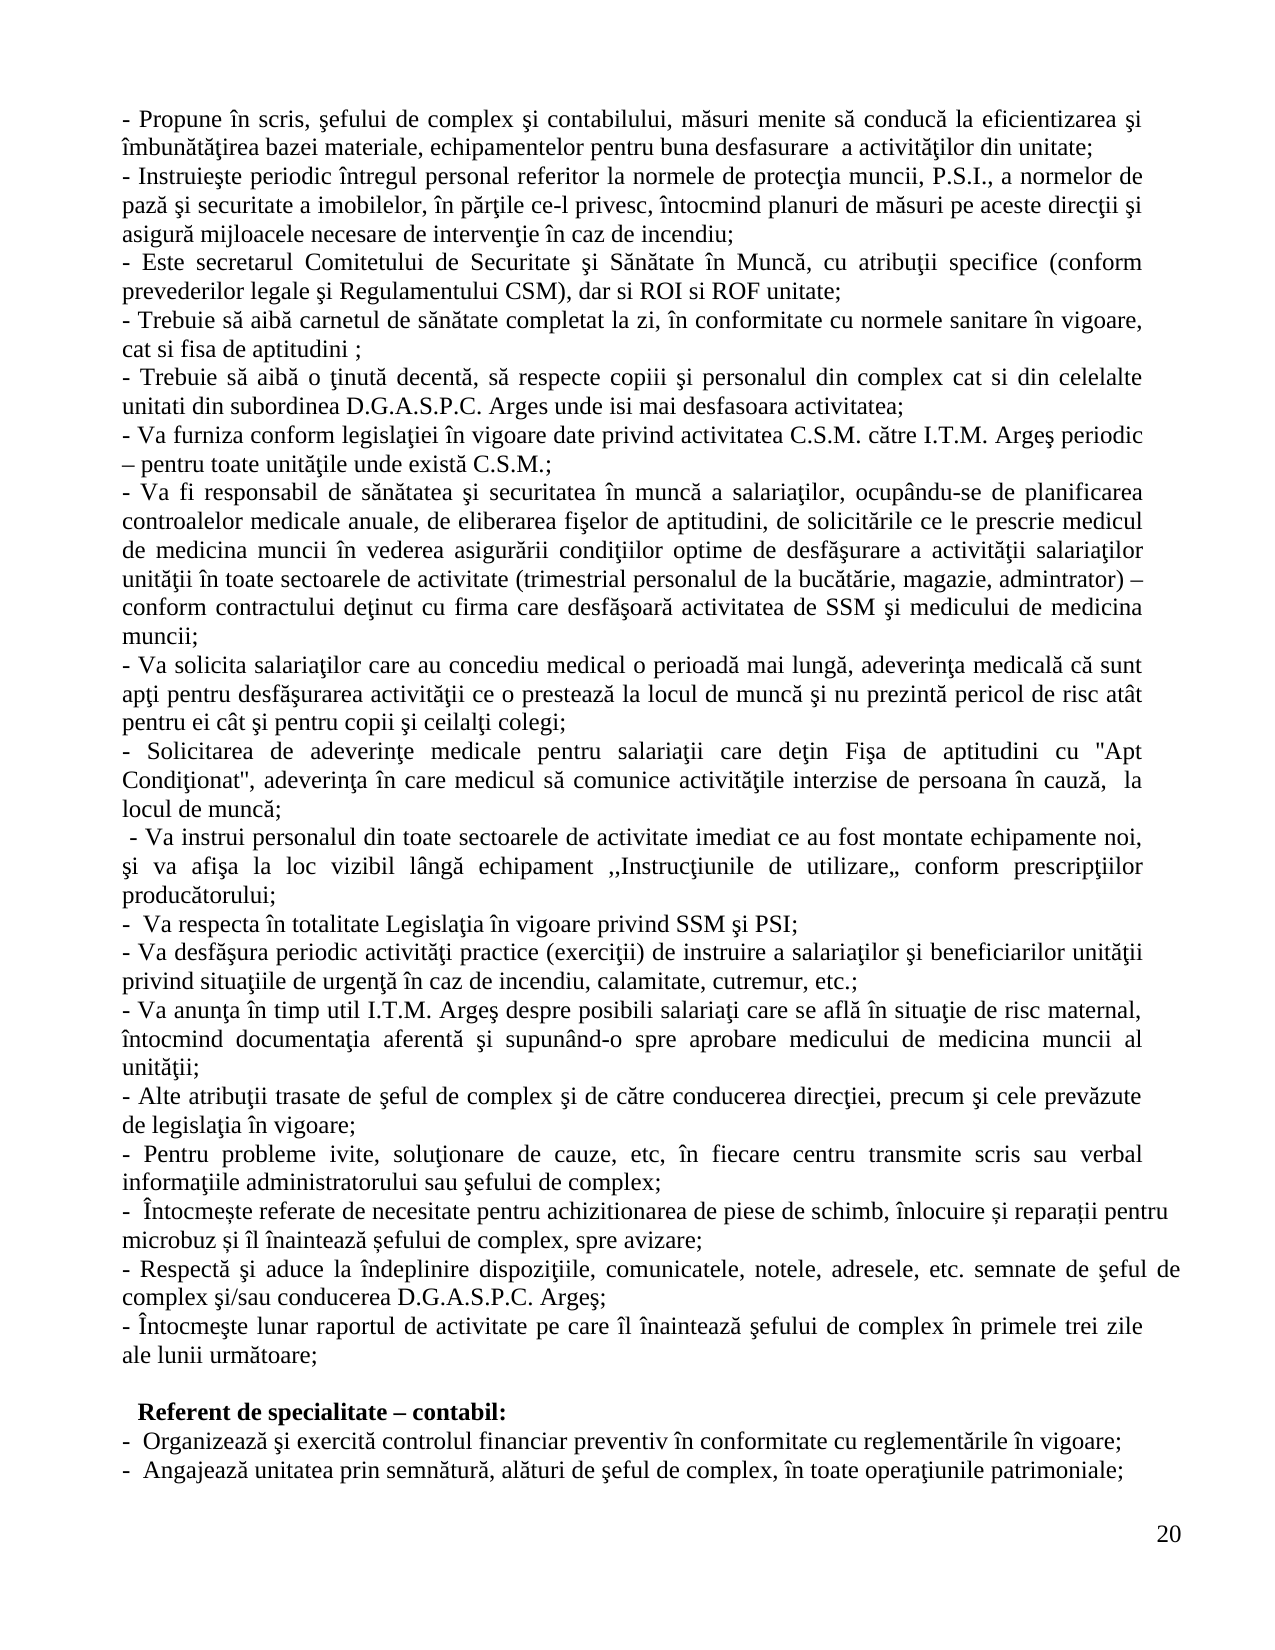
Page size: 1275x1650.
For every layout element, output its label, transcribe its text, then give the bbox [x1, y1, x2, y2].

text - Organizează şi exercită controlul financiar preventiv în conformitate cu reglementările în vigoare; [122, 1426, 1142, 1455]
text - Va instrui personalul din toate sectoarele de activitate imediat ce au fost montate echipamente noi, şi va afişa la loc vizibil lângă echipament ,,Instrucţiunile de utilizare„ conform prescripţiilor producătorului; [122, 822, 1144, 909]
text - Instruieşte periodic întregul personal referitor la normele de protecţia muncii, P.S.I., a normelor de pază şi securitate a imobilelor, în părţile ce-l privesc, întocmind planuri de măsuri pe aceste direcţii şi asigură mijloacele necesare de intervenţie în caz de incendiu; [122, 161, 1144, 247]
text - Va furniza conform legislaţiei în vigoare date privind activitatea C.S.M. către I.T.M. Argeş periodic – pentru toate unităţile unde există C.S.M.; [122, 420, 1144, 477]
text - Trebuie să aibă o ţinută decentă, să respecte copiii şi personalul din complex cat si din celelalte unitati din subordinea D.G.A.S.P.C. Arges unde isi mai desfasoara activitatea; [122, 362, 1144, 420]
text - Va respecta în totalitate Legislaţia în vigoare privind SSM şi PSI; [122, 909, 1144, 937]
text - Respectă şi aduce la îndeplinire dispoziţiile, comunicatele, notele, adresele, etc. semnate de şeful de complex şi/sau conducerea D.G.A.S.P.C. Argeş; [122, 1254, 1181, 1311]
text - Este secretarul Comitetului de Securitate şi Sănătate în Muncă, cu atribuţii specifice (conform prevederilor legale şi Regulamentului CSM), dar si ROI si ROF unitate; [122, 247, 1144, 305]
text - Va desfăşura periodic activităţi practice (exerciţii) de instruire a salariaţilor şi beneficiarilor unităţii privind situaţiile de urgenţă în caz de incendiu, calamitate, cutremur, etc.; [122, 937, 1144, 995]
text Referent de specialitate – contabil: [137, 1397, 1181, 1426]
text - Întocmeşte lunar raportul de activitate pe care îl înaintează şefului de complex în primele trei zile ale lunii următoare; [122, 1311, 1144, 1369]
text - Propune în scris, şefului de complex şi contabilului, măsuri menite să conducă la eficientizarea şi îmbunătăţirea bazei materiale, echipamentelor pentru buna desfasurare a activităţilor din unitate; [122, 104, 1144, 161]
text - Va anunţa în timp util I.T.M. Argeş despre posibili salariaţi care se află în situaţie de risc maternal, întocmind documentaţia aferentă şi supunând-o spre aprobare medicului de medicina muncii al unităţii; [122, 995, 1144, 1081]
text - Va solicita salariaţilor care au concediu medical o perioadă mai lungă, adeverinţa medicală că sunt apţi pentru desfăşurarea activităţii ce o prestează la locul de muncă şi nu prezintă pericol de risc atât pentru ei cât şi pentru copii şi ceilalţi colegi; [122, 650, 1144, 736]
text - Angajează unitatea prin semnătură, alături de şeful de complex, în toate operaţiunile patrimoniale; [122, 1455, 1142, 1484]
text - Solicitarea de adeverinţe medicale pentru salariaţii care deţin Fişa de aptitudini cu ''Apt Condiţionat'', adeverinţa în care medicul să comunice activităţile interzise de persoana în cauză, la locul de muncă; [122, 736, 1144, 822]
text - Va fi responsabil de sănătatea şi securitatea în muncă a salariaţilor, ocupându-se de planificarea controalelor medicale anuale, de eliberarea fişelor de aptitudini, de solicitările ce le prescrie medicul de medicina muncii în vederea asigurării condiţiilor optime de desfăşurare a activităţii salariaţilor unităţii în toate sectoarele de activitate (trimestrial personalul de la bucătărie, magazie, admintrator) – conform contractului deţinut cu firma care desfăşoară activitatea de SSM şi medicului de medicina muncii; [122, 477, 1144, 650]
text - Alte atribuţii trasate de şeful de complex şi de către conducerea direcţiei, precum şi cele prevăzute de legislaţia în vigoare; [122, 1081, 1144, 1139]
text - Pentru probleme ivite, soluţionare de cauze, etc, în fiecare centru transmite scris sau verbal informaţiile administratorului sau şefului de complex; [122, 1139, 1144, 1196]
text - Întocmește referate de necesitate pentru achizitionarea de piese de schimb, înlocuire și reparații pentru microbuz și îl înaintează șefului de complex, spre avizare; [122, 1196, 1169, 1254]
text - Trebuie să aibă carnetul de sănătate completat la zi, în conformitate cu normele sanitare în vigoare, cat si fisa de aptitudini ; [122, 305, 1144, 362]
